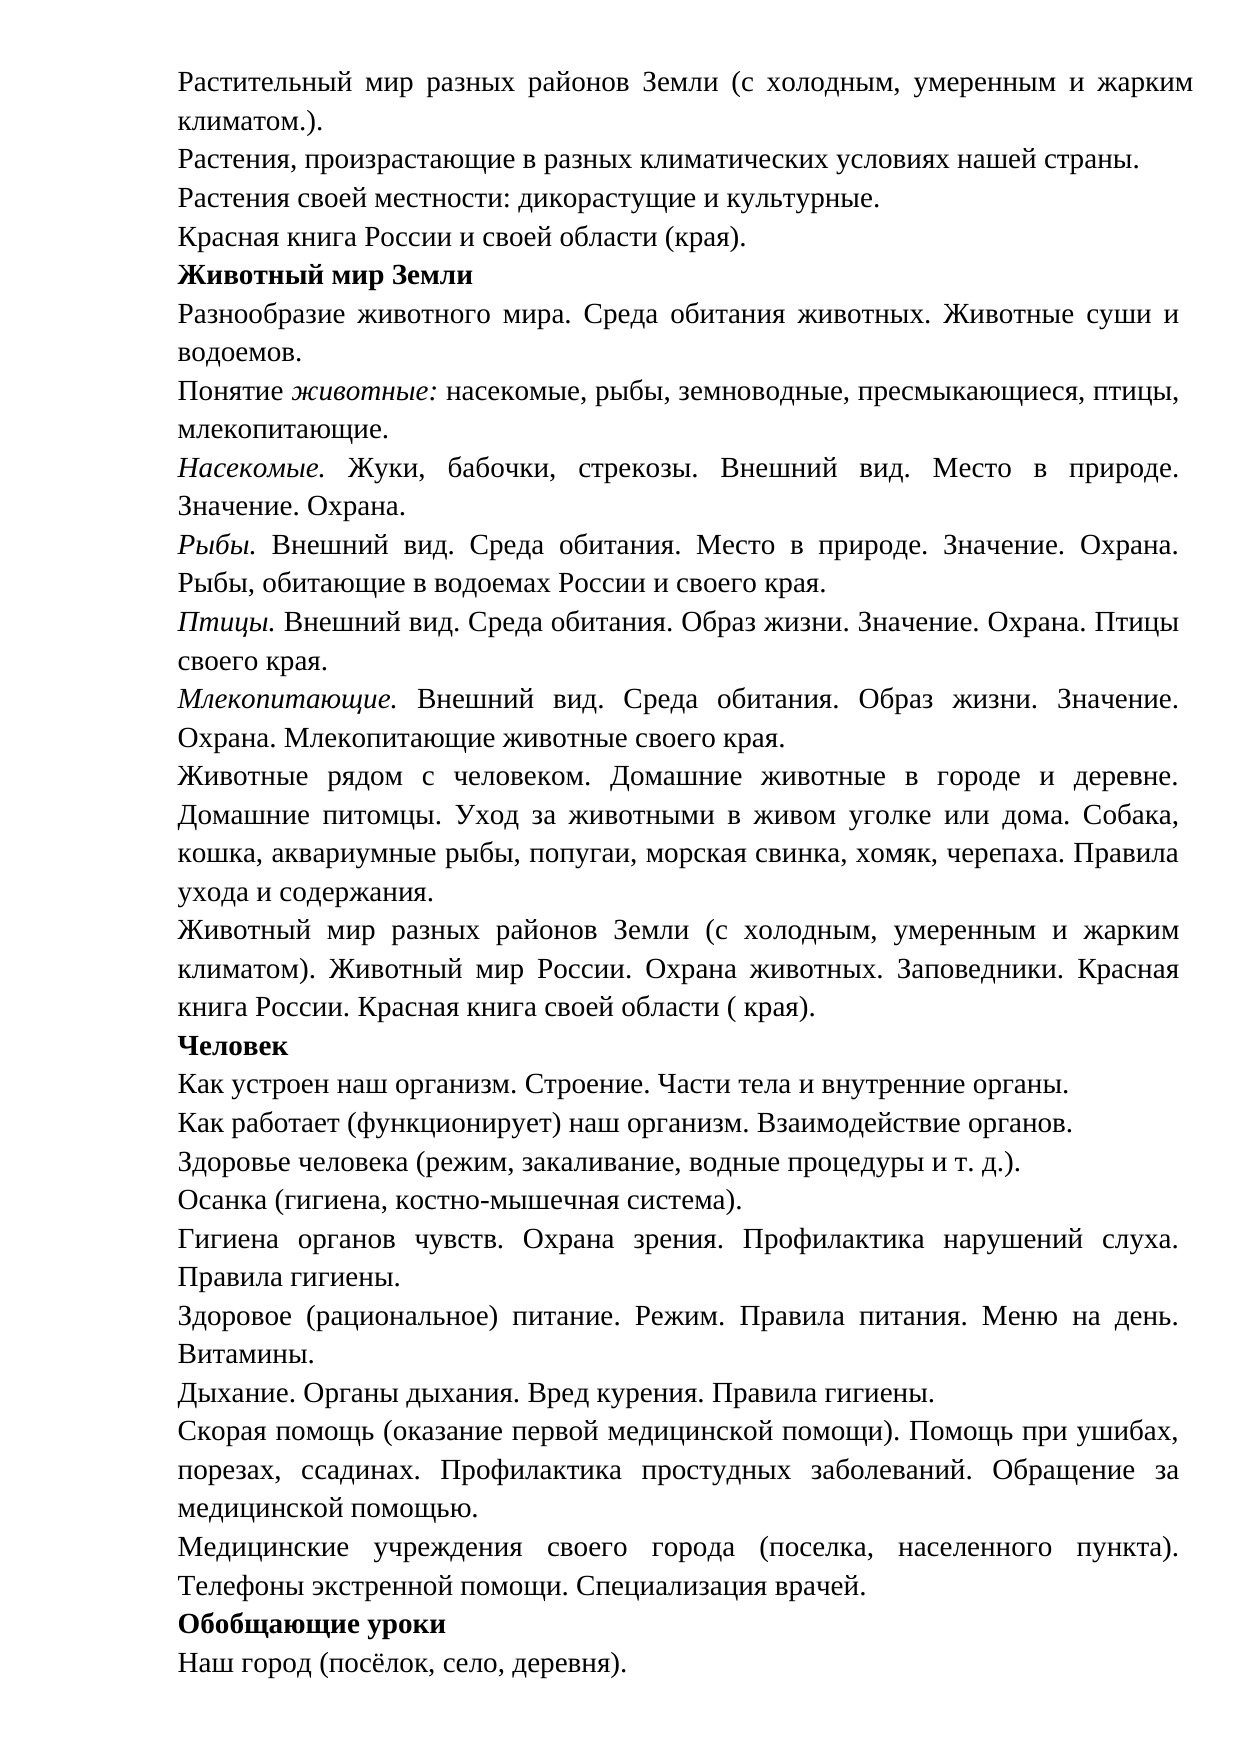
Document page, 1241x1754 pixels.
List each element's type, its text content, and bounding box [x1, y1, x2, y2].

text Как устроен наш организм. Строение. Части тела и внутренние органы. [177, 1063, 1194, 1102]
text Как работает (функционирует) наш организм. Взаимодействие органов. [177, 1102, 1194, 1140]
text Насекомые. Жуки, бабочки, стрекозы. Внешний вид. Место в природе. Значение. Охрана. [177, 446, 1180, 523]
text Животные рядом с человеком. Домашние животные в городе и деревне. Домашние питомцы. Уход за животными в живом уголке или дома. Собака, кошка, аквариумные рыбы, попугаи, морская свинка, хомяк, черепаха. Правила ухода и содержания. [177, 755, 1180, 909]
text Растительный мир разных районов Земли (с холодным, умеренным и жарким климатом.). [177, 61, 1194, 138]
text Красная книга России и своей области (края). [177, 215, 1194, 254]
text Скорая помощь (оказание первой медицинской помощи). Помощь при ушибах, порезах, ссадинах. Профилактика простудных заболеваний. Обращение за медицинской помощью. [177, 1410, 1180, 1526]
text Человек [177, 1024, 1194, 1063]
text Растения, произрастающие в разных климатических условиях нашей страны. Растения своей местности: дикорастущие и культурные. [177, 138, 1194, 215]
text Медицинские учреждения своего города (поселка, населенного пункта). Телефоны экстренной помощи. Специализация врачей. [177, 1526, 1180, 1603]
text Обобщающие уроки [177, 1603, 1194, 1641]
text Гигиена органов чувств. Охрана зрения. Профилактика нарушений слуха. Правила гигиены. [177, 1217, 1180, 1294]
text Осанка (гигиена, костно-мышечная система). [177, 1179, 1194, 1217]
text Разнообразие животного мира. Среда обитания животных. Животные суши и водоемов. [177, 292, 1180, 369]
text Млекопитающие. Внешний вид. Среда обитания. Образ жизни. Значение. Охрана. Млекопитающие животные своего края. [177, 678, 1180, 755]
text Птицы. Внешний вид. Среда обитания. Образ жизни. Значение. Охрана. Птицы своего края. [177, 601, 1180, 678]
text Здоровое (рациональное) питание. Режим. Правила питания. Меню на день. Витамины. [177, 1294, 1180, 1371]
text Наш город (посёлок, село, деревня). [177, 1641, 1194, 1680]
text Животный мир Земли [177, 254, 1194, 292]
text Здоровье человека (режим, закаливание, водные процедуры и т. д.). [177, 1140, 1194, 1179]
text Животный мир разных районов Земли (с холодным, умеренным и жарким климатом). Животный мир России. Охрана животных. Заповедники. Красная книга России. Красная книга своей области ( края). [177, 909, 1180, 1024]
text Понятие животные: насекомые, рыбы, земноводные, пресмыкающиеся, птицы, млекопитающие. [177, 369, 1180, 446]
text Дыхание. Органы дыхания. Вред курения. Правила гигиены. [177, 1371, 1194, 1410]
text Рыбы. Внешний вид. Среда обитания. Место в природе. Значение. Охрана. Рыбы, обитающие в водоемах России и своего края. [177, 523, 1180, 601]
